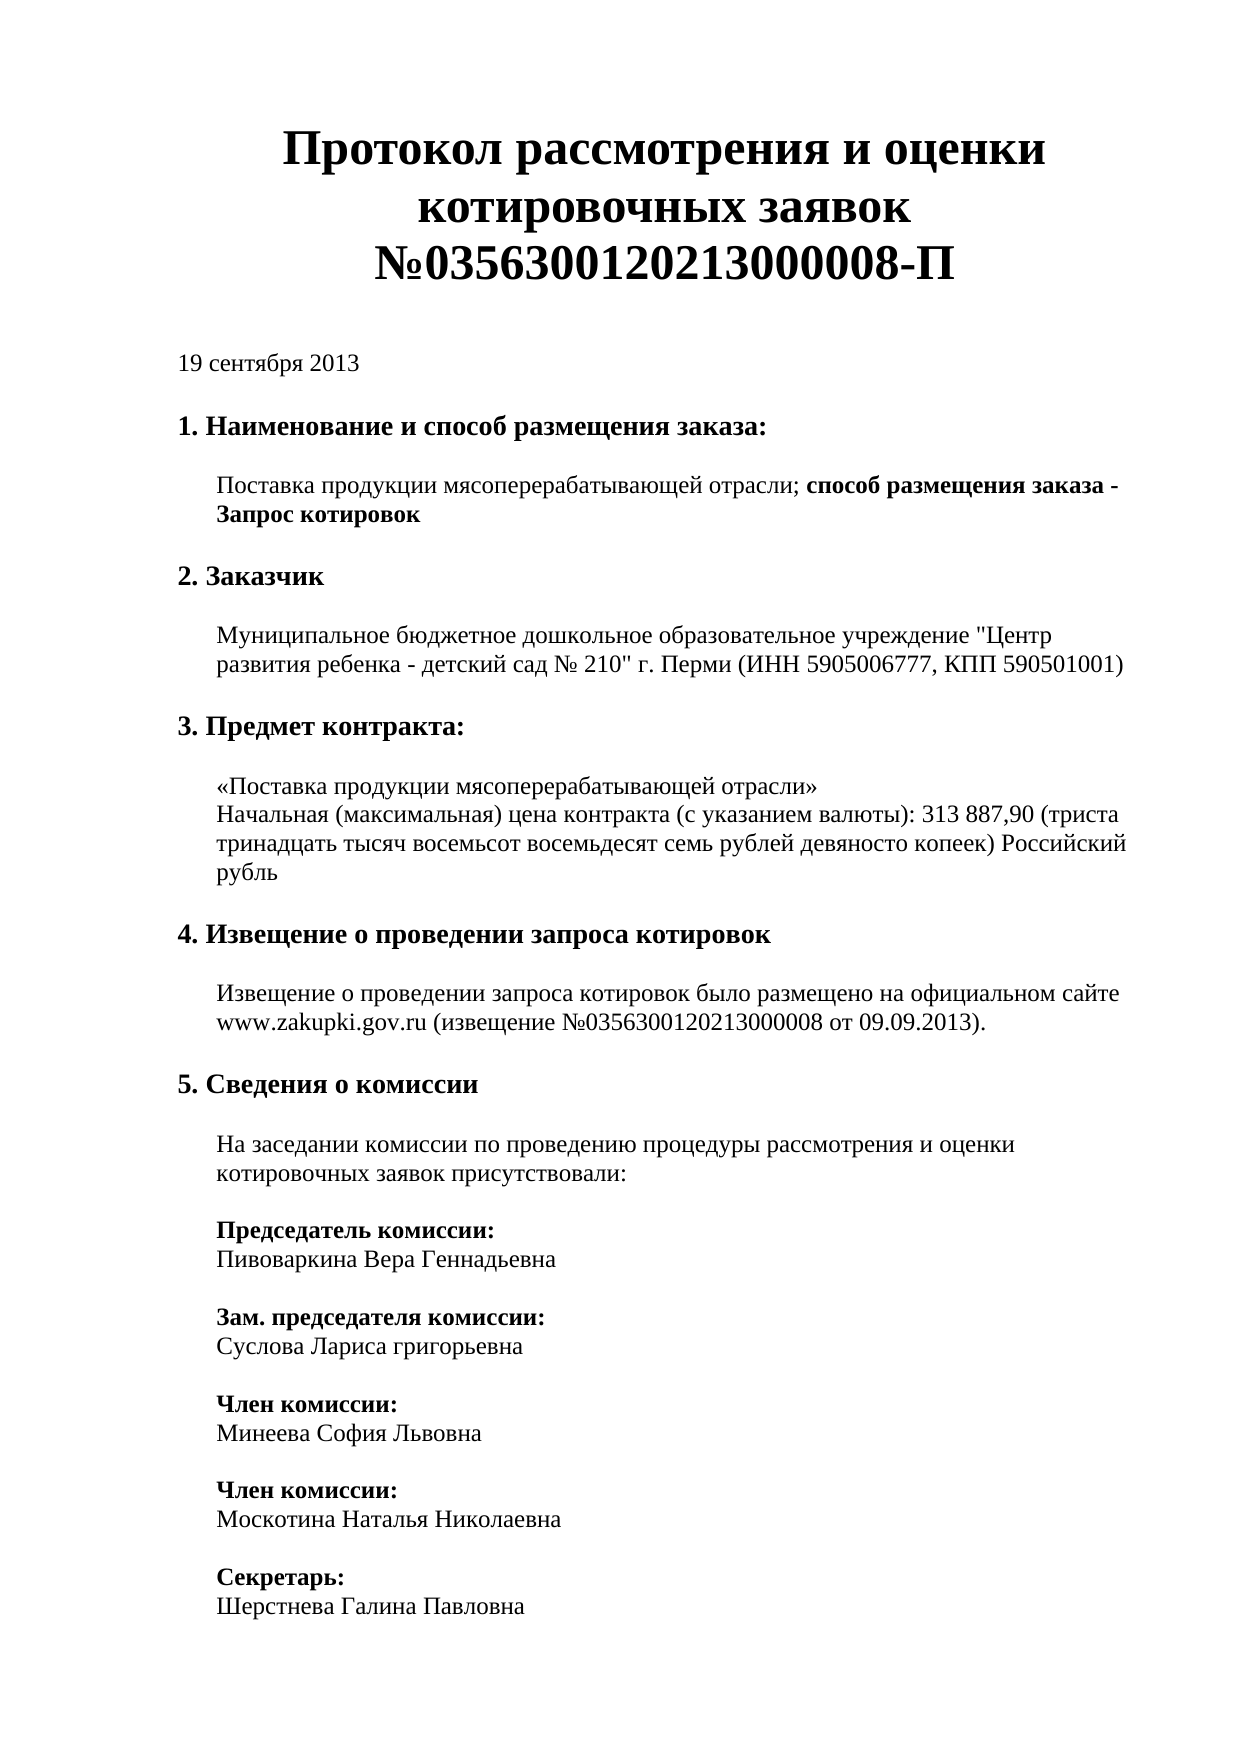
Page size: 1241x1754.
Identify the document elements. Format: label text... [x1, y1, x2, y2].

text 19 сентября 2013 [177, 320, 1152, 377]
text Председатель комиссии: Пивоваркина Вера Геннадьевна [216, 1216, 1152, 1273]
text «Поставка продукции мясоперерабатывающей отрасли» Начальная (максимальная) цена контракта (с указанием валюты): 313 887,90 (триста тринадцать тысяч восемьсот восемьдесят семь рублей девяносто копеек) Российский рубль [216, 771, 1152, 886]
text 4. Извещение о проведении запроса котировок [177, 917, 1152, 949]
text Извещение о проведении запроса котировок было размещено на официальном сайте www.zakupki.gov.ru (извещение №0356300120213000008 от 09.09.2013). [216, 978, 1152, 1036]
text Поставка продукции мясоперерабатывающей отрасли; способ размещения заказа - Запрос котировок [216, 470, 1152, 528]
text Член комиссии: Москотина Наталья Николаевна [216, 1476, 1152, 1533]
text 2. Заказчик [177, 559, 1152, 591]
text 1. Наименование и способ размещения заказа: [177, 408, 1152, 441]
text 5. Сведения о комиссии [177, 1067, 1152, 1100]
text Муниципальное бюджетное дошкольное образовательное учреждение "Центр развития ребенка - детский сад № 210" г. Перми (ИНН 5905006777, КПП 590501001) [216, 620, 1152, 678]
text Секретарь: Шерстнева Галина Павловна [216, 1562, 1152, 1620]
text Член комиссии: Минеева София Львовна [216, 1389, 1152, 1446]
text На заседании комиссии по проведению процедуры рассмотрения и оценки котировочных заявок присутствовали: [216, 1129, 1152, 1186]
text 3. Предмет контракта: [177, 709, 1152, 742]
text Протокол рассмотрения и оценки котировочных заявок №0356300120213000008-П [177, 118, 1152, 291]
text Зам. председателя комиссии: Суслова Лариса григорьевна [216, 1302, 1152, 1360]
